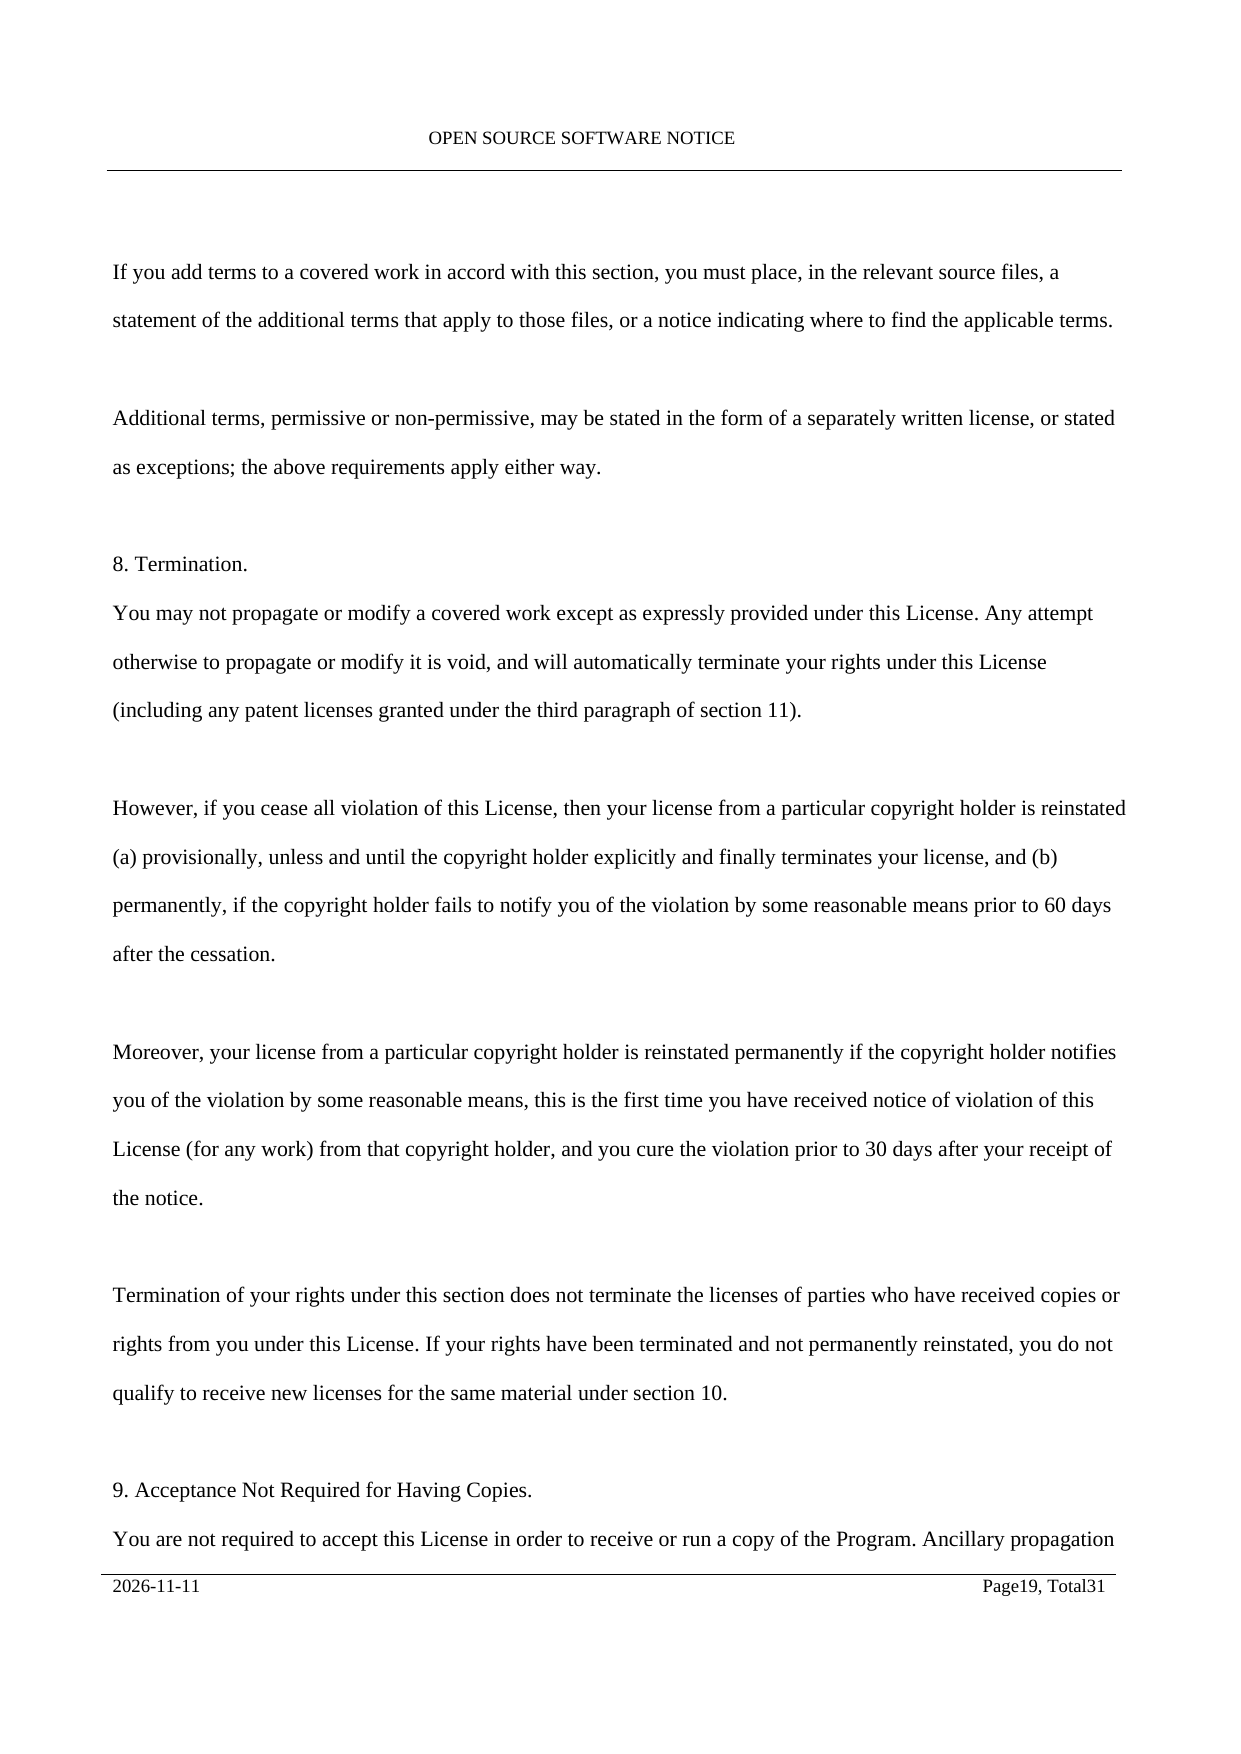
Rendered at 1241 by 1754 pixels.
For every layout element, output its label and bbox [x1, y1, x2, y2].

text [112, 206, 1128, 1555]
